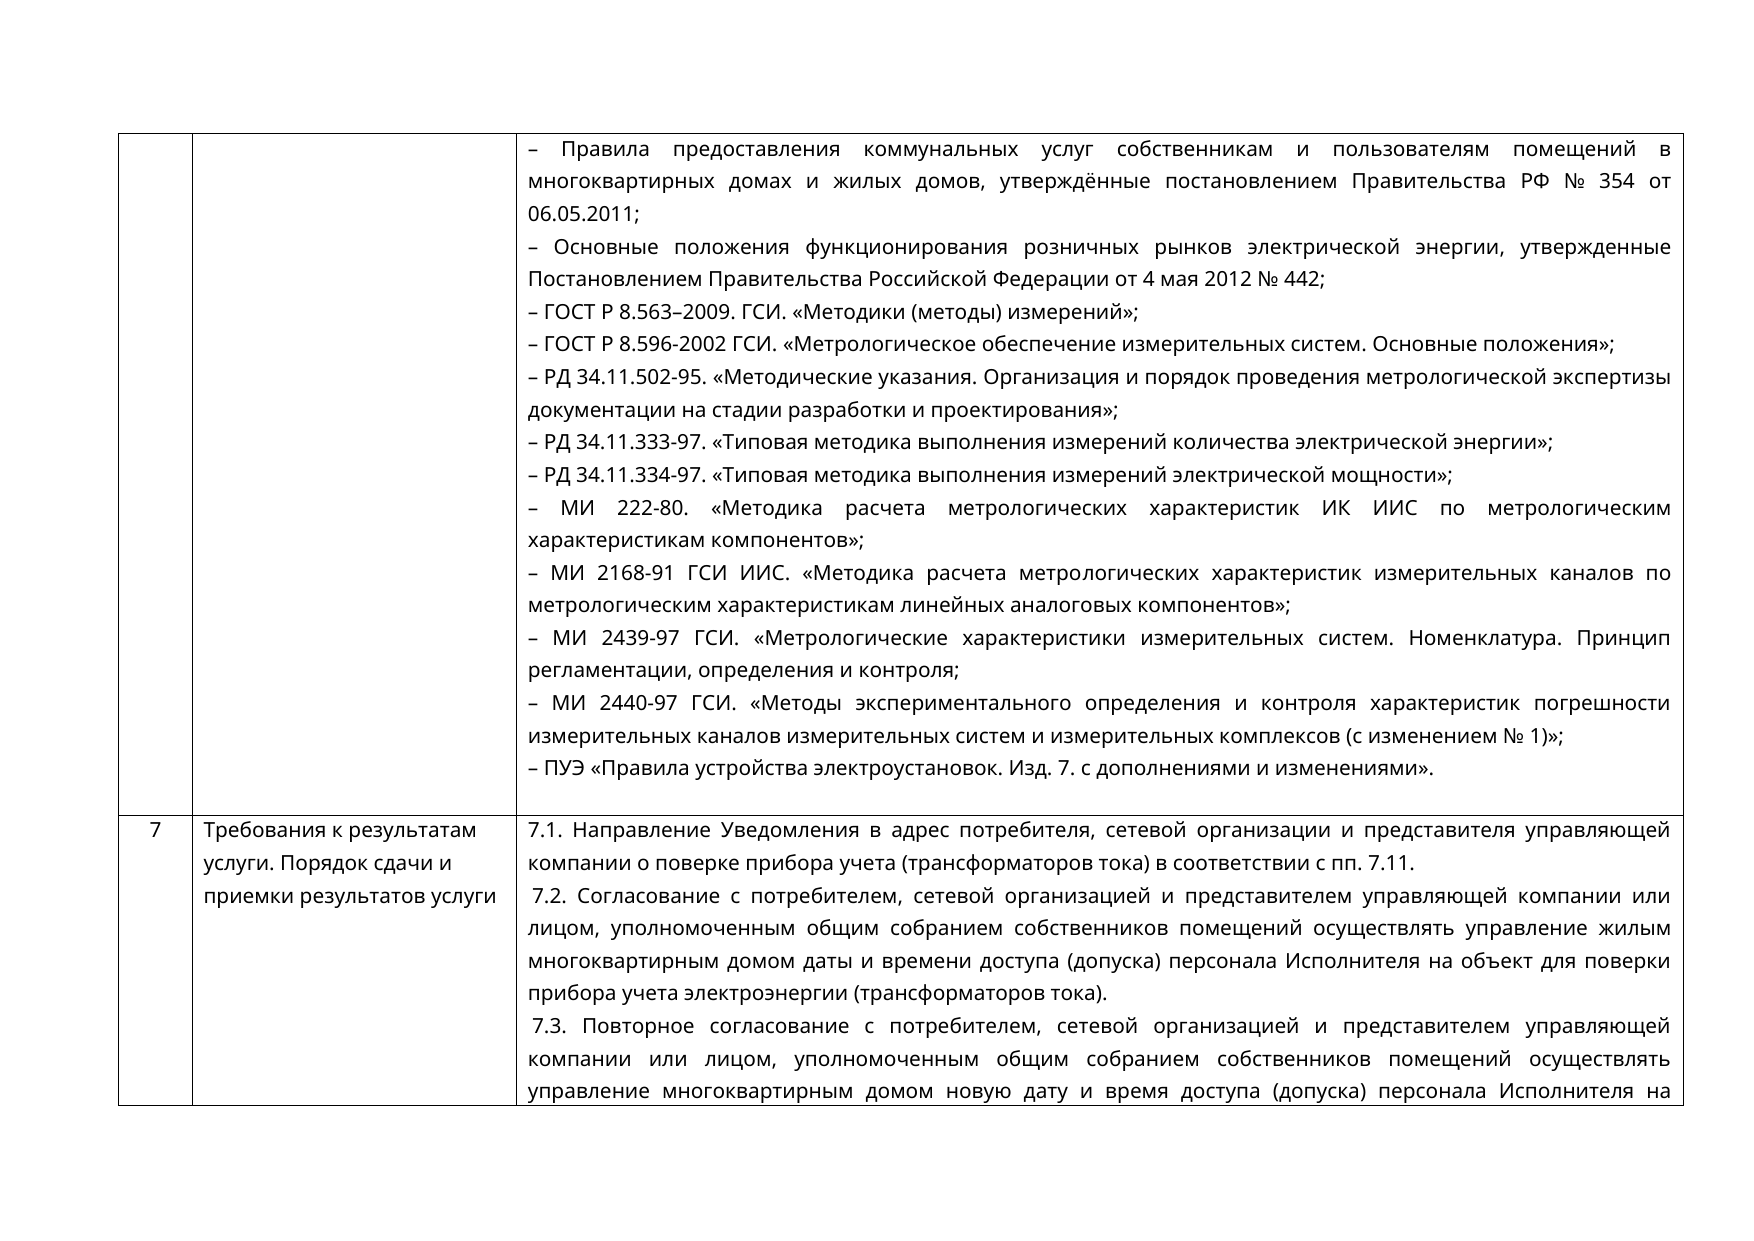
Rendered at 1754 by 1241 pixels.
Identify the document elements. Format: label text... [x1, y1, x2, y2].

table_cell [517, 134, 1683, 814]
table_cell 6 [119, 134, 192, 814]
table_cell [193, 816, 516, 1105]
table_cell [193, 134, 516, 814]
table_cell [517, 816, 1683, 1105]
table_cell 7 [119, 816, 192, 1105]
